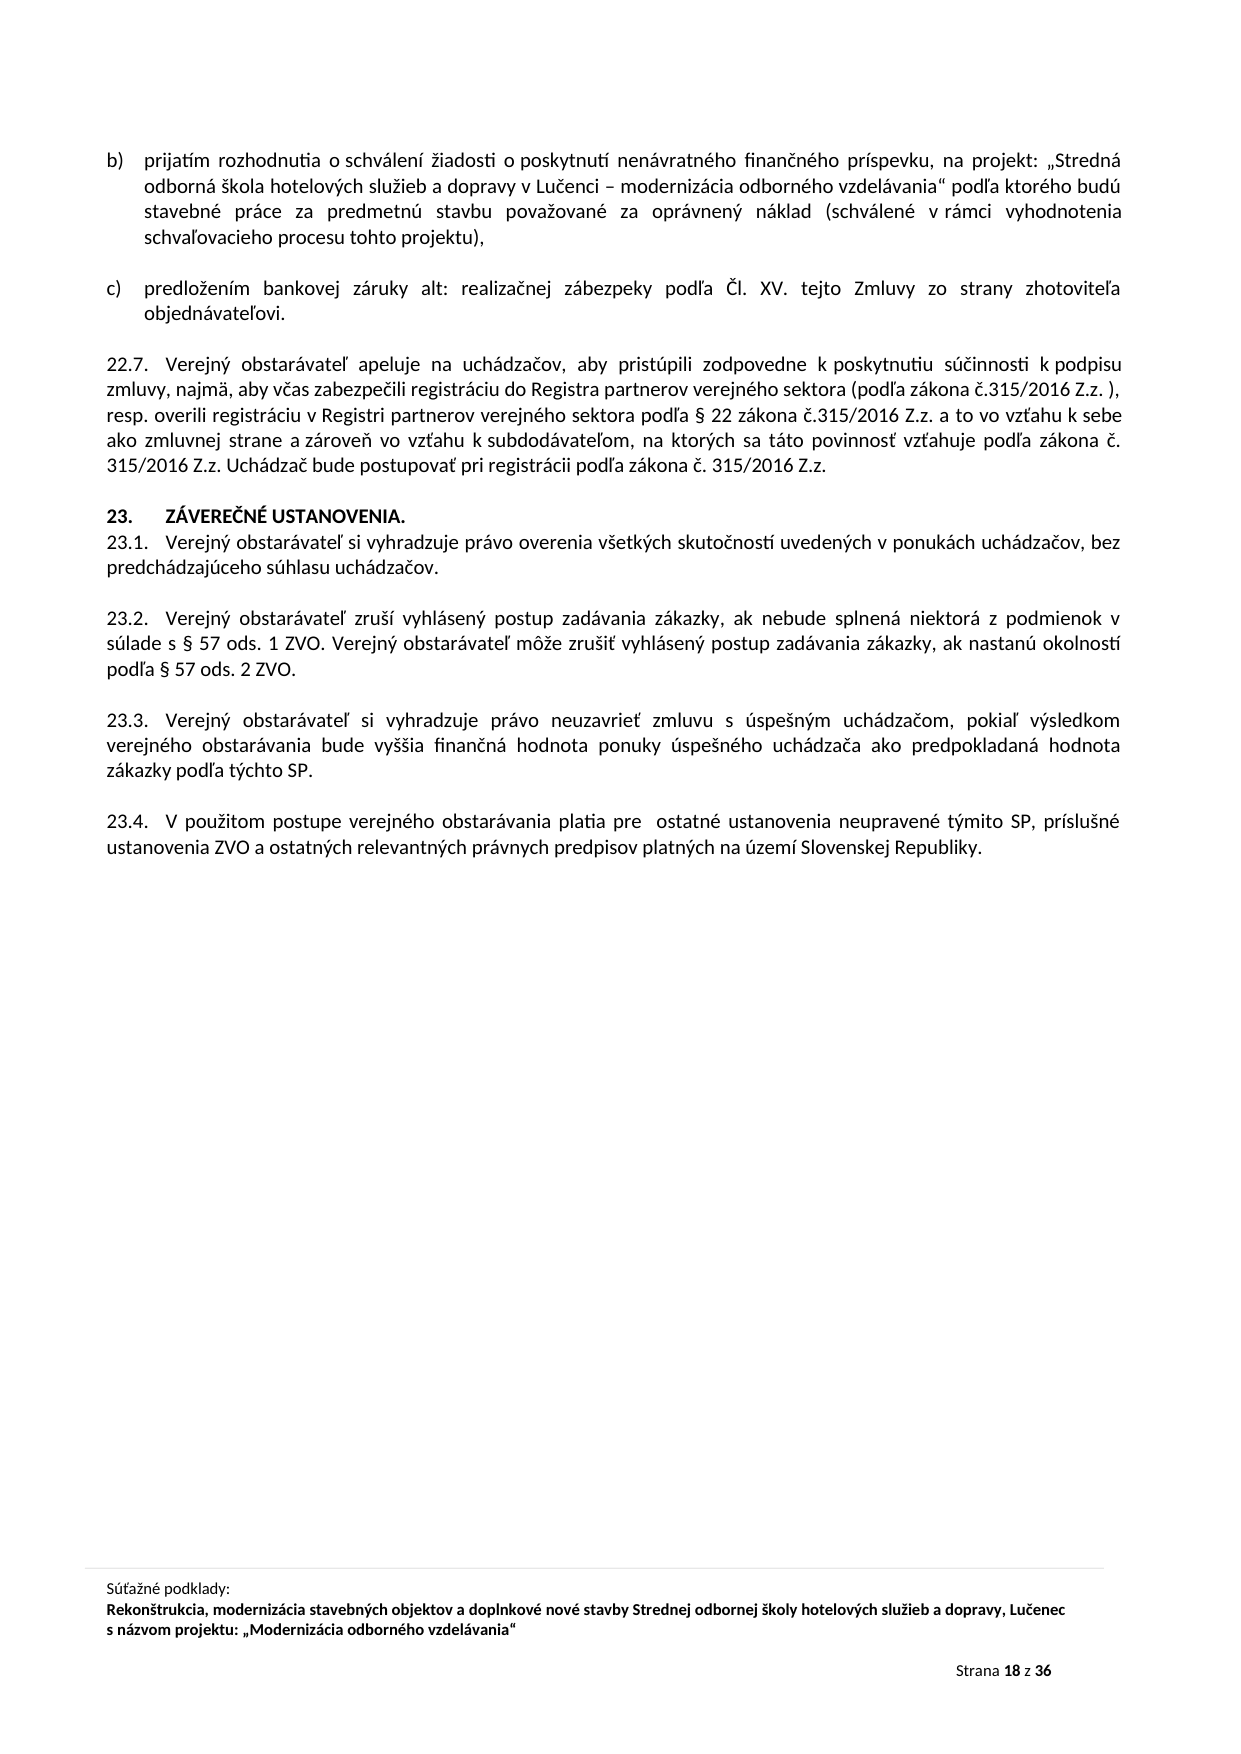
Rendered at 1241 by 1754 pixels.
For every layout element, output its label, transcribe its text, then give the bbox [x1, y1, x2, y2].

list ZÁVEREČNÉ USTANOVENIA. [106, 503, 1122, 529]
list Verejný obstarávateľ si vyhradzuje právo overenia všetkých skutočností uvedených v ponukách uchádzačov, bez predchádzajúceho súhlasu uchádzačov. [106, 529, 1122, 580]
list Verejný obstarávateľ zruší vyhlásený postup zadávania zákazky, ak nebude splnená niektorá z podmienok v súlade s § 57 ods. 1 ZVO. Verejný obstarávateľ môže zrušiť vyhlásený postup zadávania zákazky, ak nastanú okolností podľa § 57 ods. 2 ZVO. [106, 605, 1122, 681]
list predložením bankovej záruky alt: realizačnej zábezpeky podľa Čl. XV. tejto Zmluvy zo strany zhotoviteľa objednávateľovi. [106, 275, 1122, 326]
list Verejný obstarávateľ apeluje na uchádzačov, aby pristúpili zodpovedne k poskytnutiu súčinnosti k podpisu zmluvy, najmä, aby včas zabezpečili registráciu do Registra partnerov verejného sektora (podľa zákona č.315/2016 Z.z. ), resp. overili registráciu v Registri partnerov verejného sektora podľa § 22 zákona č.315/2016 Z.z. a to vo vzťahu k sebe ako zmluvnej strane a zároveň vo vzťahu k subdodávateľom, na ktorých sa táto povinnosť vzťahuje podľa zákona č. 315/2016 Z.z. Uchádzač bude postupovať pri registrácii podľa zákona č. 315/2016 Z.z. [106, 351, 1122, 478]
list V použitom postupe verejného obstarávania platia pre ostatné ustanovenia neupravené týmito SP, príslušné ustanovenia ZVO a ostatných relevantných právnych predpisov platných na území Slovenskej Republiky. [106, 808, 1122, 859]
list Verejný obstarávateľ si vyhradzuje právo neuzavrieť zmluvu s úspešným uchádzačom, pokiaľ výsledkom verejného obstarávania bude vyššia finančná hodnota ponuky úspešného uchádzača ako predpokladaná hodnota zákazky podľa týchto SP. [106, 707, 1122, 783]
list prijatím rozhodnutia o schválení žiadosti o poskytnutí nenávratného finančného príspevku, na projekt: „Stredná odborná škola hotelových služieb a dopravy v Lučenci – modernizácia odborného vzdelávania“ podľa ktorého budú stavebné práce za predmetnú stavbu považované za oprávnený náklad (schválené v rámci vyhodnotenia schvaľovacieho procesu tohto projektu), [106, 148, 1122, 249]
